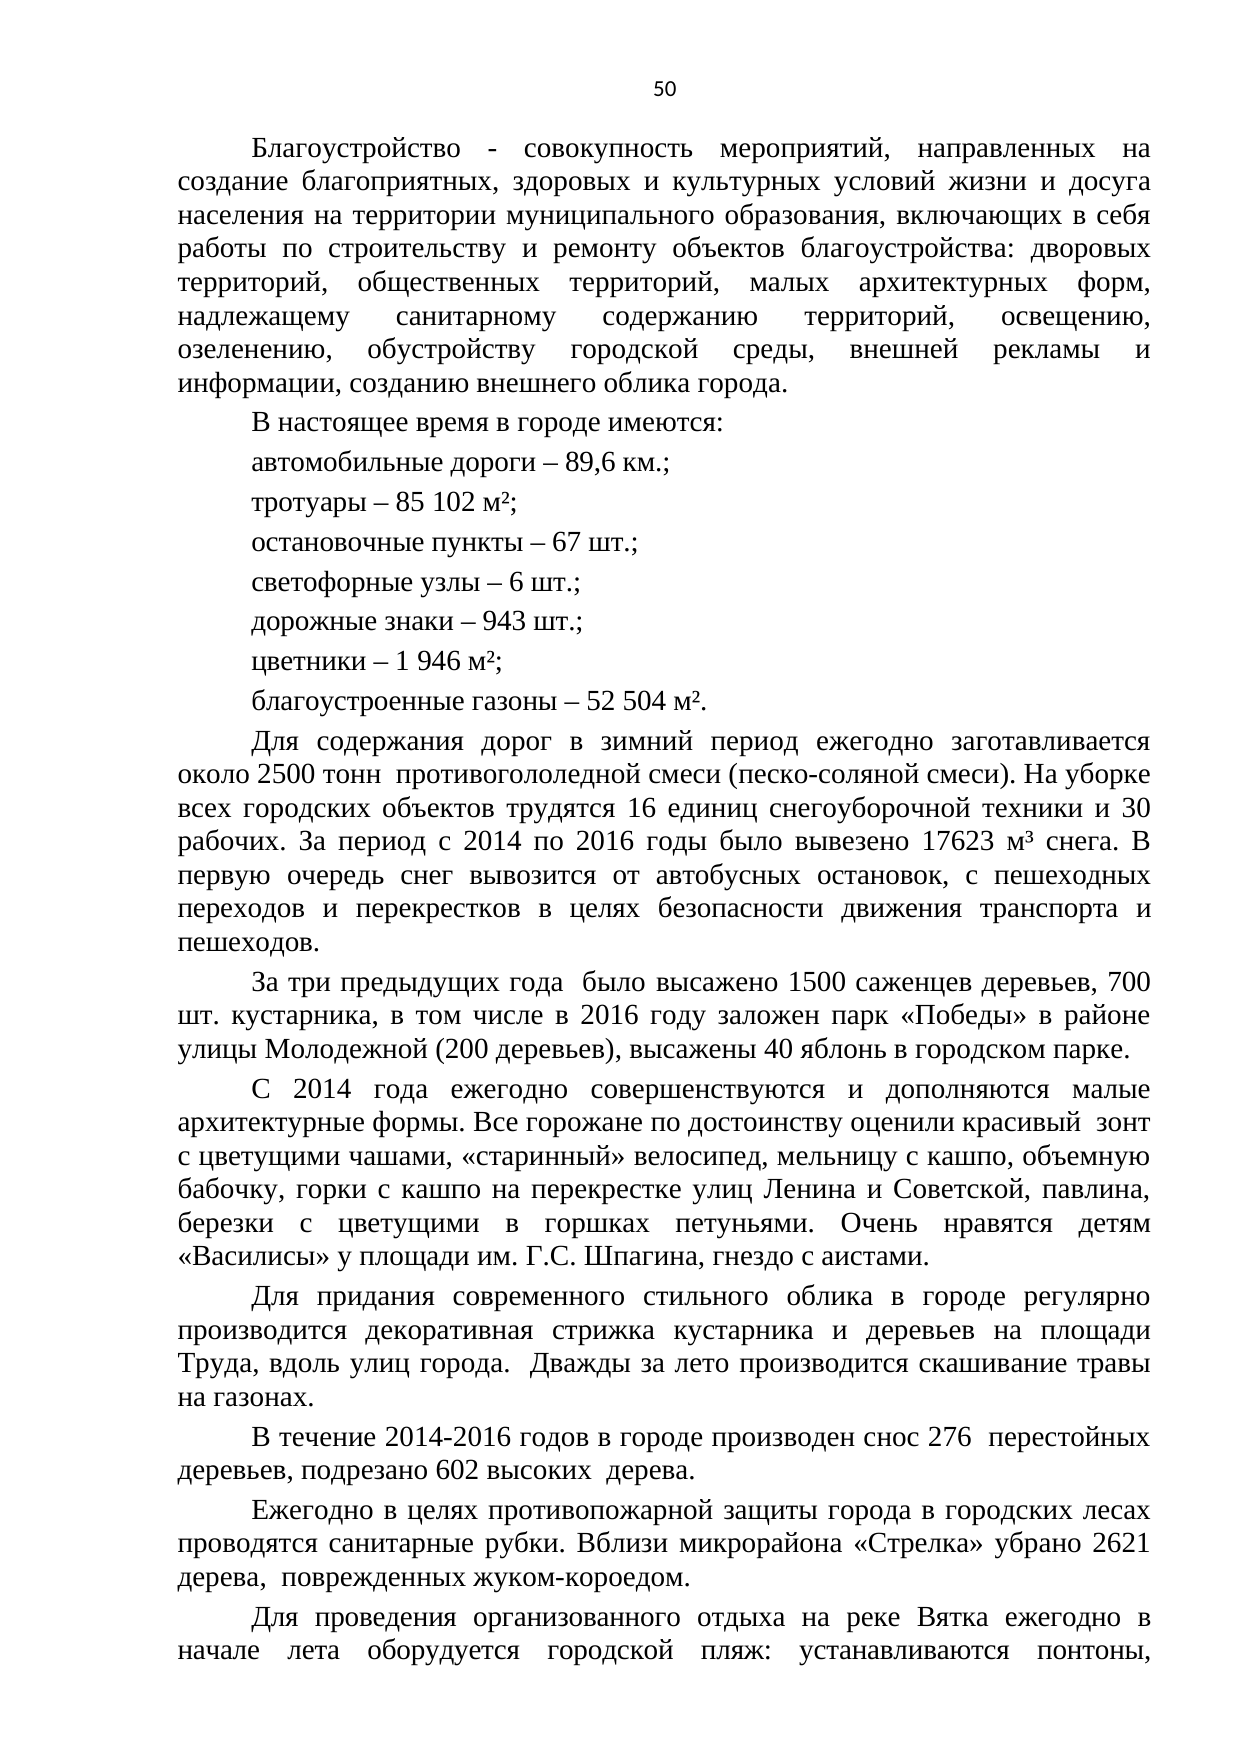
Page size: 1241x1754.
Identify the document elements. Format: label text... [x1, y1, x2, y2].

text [177, 1599, 1152, 1666]
text С 2014 года ежегодно совершенствуются и дополняются малые архитектурные формы. Все горожане по достоинству оценили красивый зонт с цветущими чашами, «старинный» велосипед, мельницу с кашпо, объемную бабочку, горки с кашпо на перекрестке улиц Ленина и Советской, павлина, березки с цветущими в горшках петуньями. Очень нравятся детям «Василисы» у площади им. Г.С. Шпагина, гнездо с аистами. [177, 1071, 1152, 1272]
text тротуары – 85 102 м²; [177, 484, 1152, 518]
text цветники – 1 946 м²; [177, 643, 1152, 677]
text В течение 2014-2016 годов в городе производен снос 276 перестойных деревьев, подрезано 602 высоких дерева. [177, 1419, 1152, 1486]
text дорожные знаки – 943 шт.; [177, 603, 1152, 637]
text За три предыдущих года было высажено 1500 саженцев деревьев, 700 шт. кустарника, в том числе в 2016 году заложен парк «Победы» в районе улицы Молодежной (200 деревьев), высажены 40 яблонь в городском парке. [177, 964, 1152, 1064]
text Ежегодно в целях противопожарной защиты города в городских лесах проводятся санитарные рубки. Вблизи микрорайона «Стрелка» убрано 2621 дерева, поврежденных жуком-короедом. [177, 1492, 1152, 1593]
text Для придания современного стильного облика в городе регулярно производится декоративная стрижка кустарника и деревьев на площади Труда, вдоль улиц города. Дважды за лето производится скашивание травы на газонах. [177, 1278, 1152, 1412]
text В настоящее время в городе имеются: [177, 404, 1152, 438]
text Благоустройство - совокупность мероприятий, направленных на создание благоприятных, здоровых и культурных условий жизни и досуга населения на территории муниципального образования, включающих в себя работы по строительству и ремонту объектов благоустройства: дворовых территорий, общественных территорий, малых архитектурных форм, надлежащему санитарному содержанию территорий, освещению, озеленению, обустройству городской среды, внешней рекламы и информации, созданию внешнего облика города. [177, 130, 1152, 398]
text остановочные пункты – 67 шт.; [177, 524, 1152, 557]
text Для содержания дорог в зимний период ежегодно заготавливается около 2500 тонн противогололедной смеси (песко-соляной смеси). На уборке всех городских объектов трудятся 16 единиц снегоуборочной техники и 30 рабочих. За период с 2014 по 2016 годы было вывезено 17623 м³ снега. В первую очередь снег вывозится от автобусных остановок, с пешеходных переходов и перекрестков в целях безопасности движения транспорта и пешеходов. [177, 723, 1152, 958]
text благоустроенные газоны – 52 504 м². [177, 683, 1152, 717]
text автомобильные дороги – 89,6 км.; [177, 444, 1152, 478]
text светофорные узлы – 6 шт.; [177, 564, 1152, 597]
